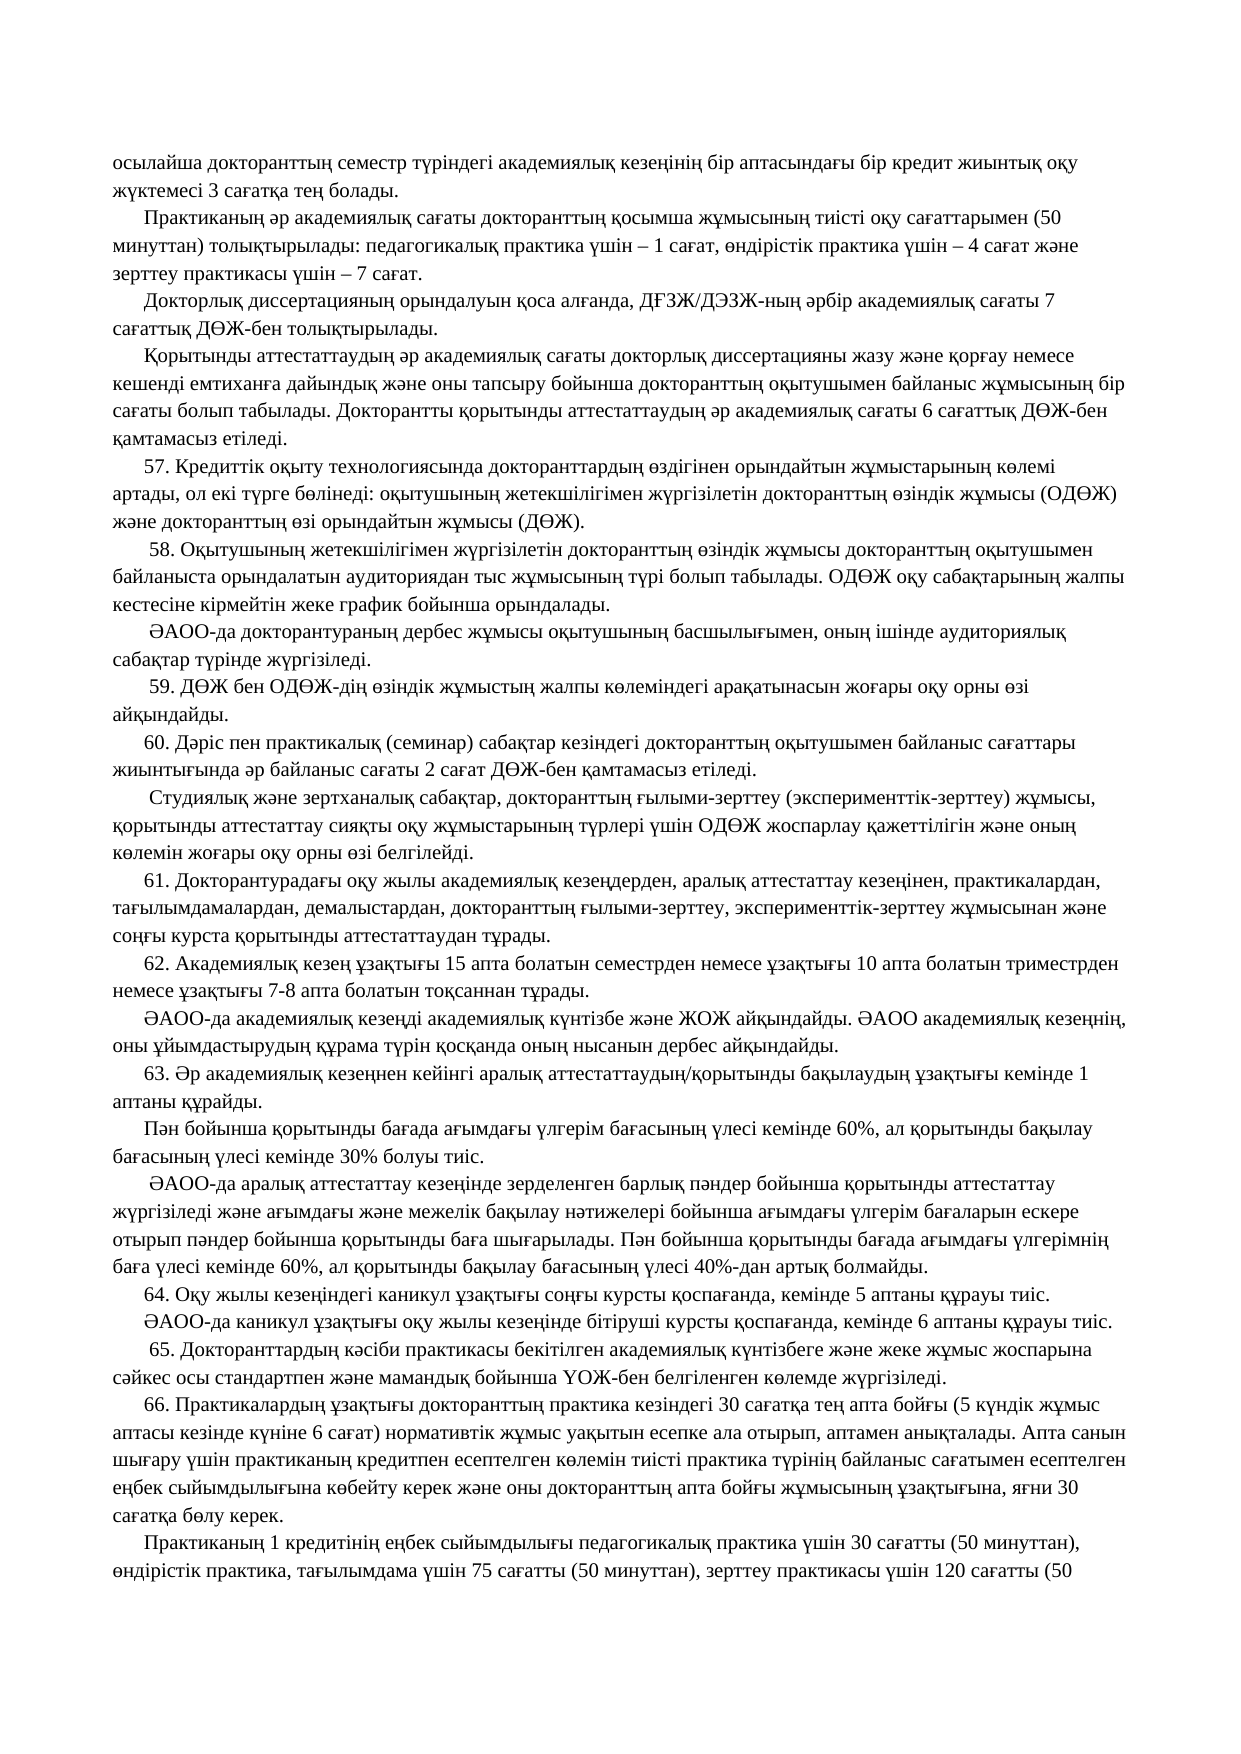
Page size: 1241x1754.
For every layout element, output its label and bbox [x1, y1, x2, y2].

text [112, 150, 1128, 1582]
